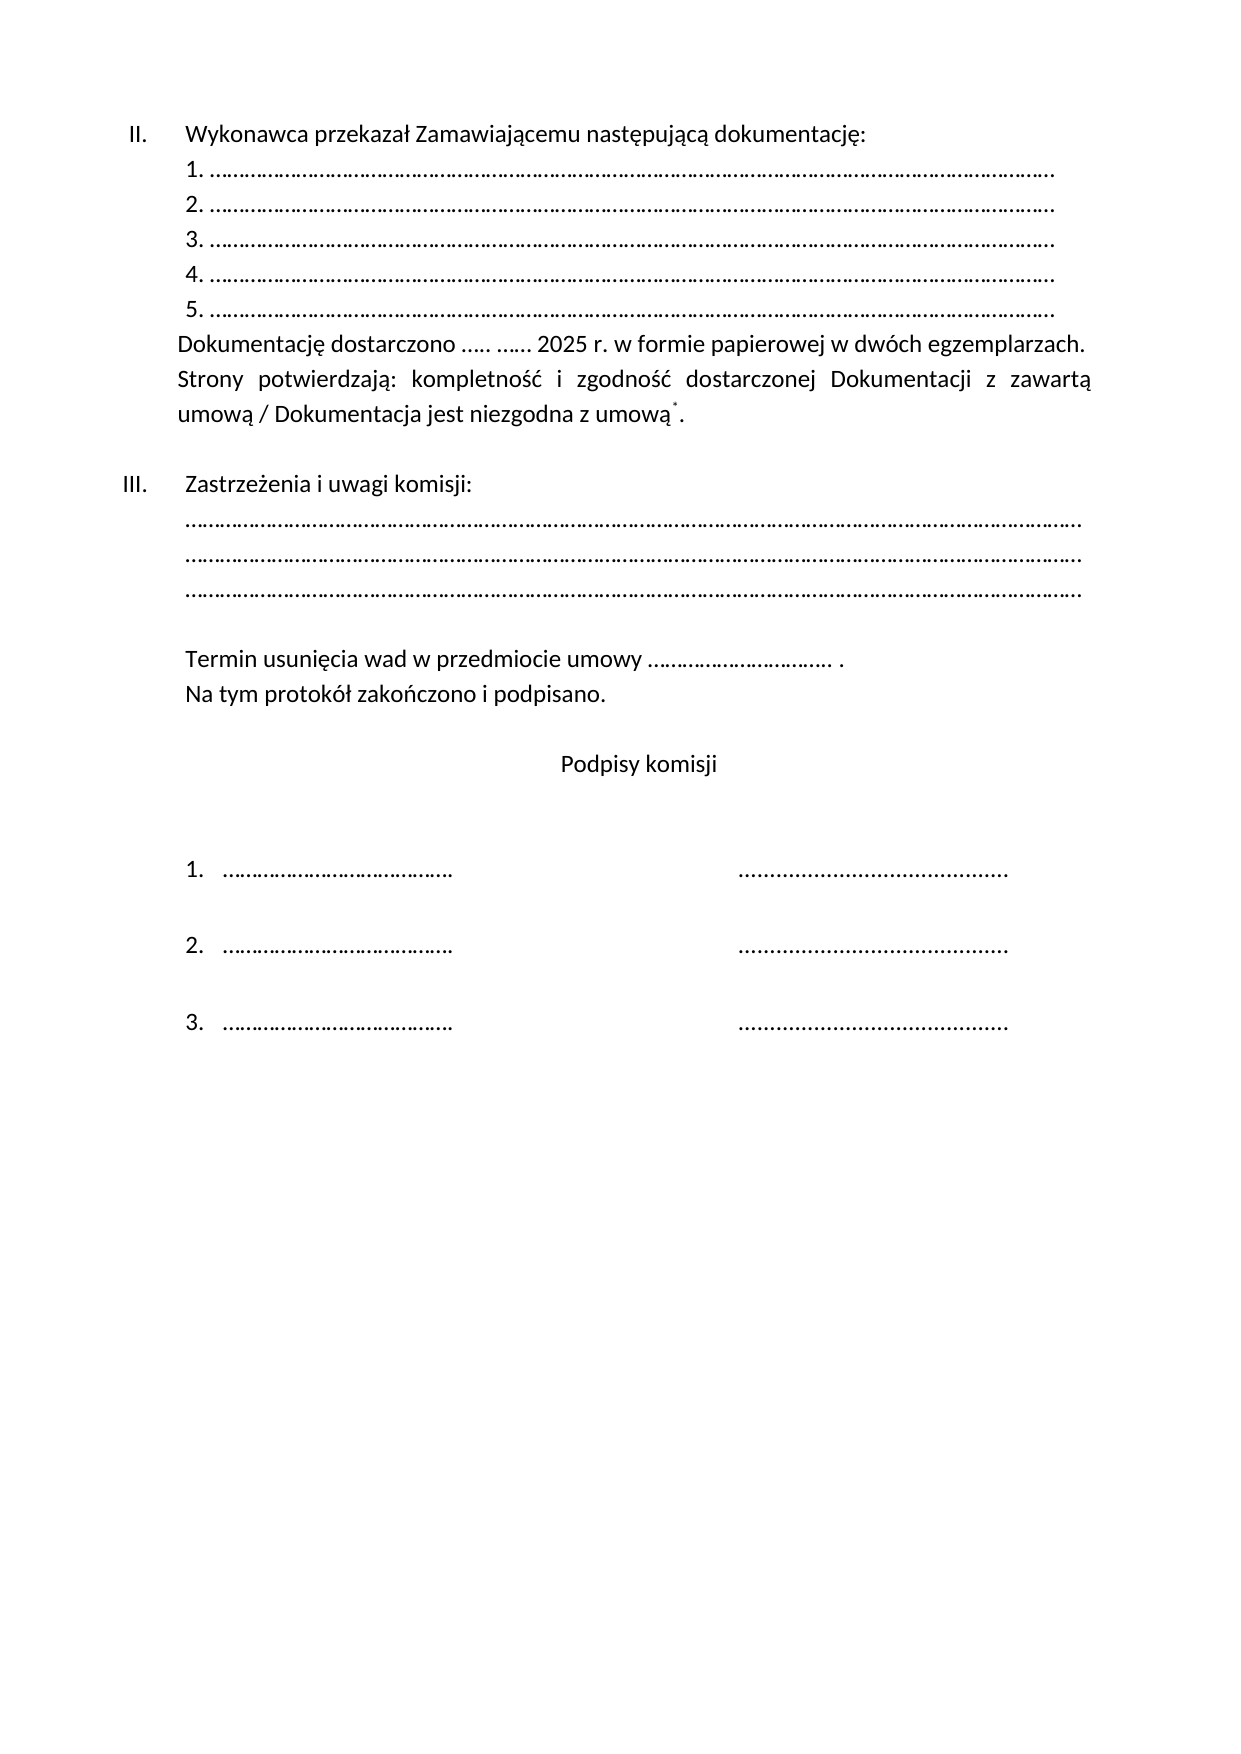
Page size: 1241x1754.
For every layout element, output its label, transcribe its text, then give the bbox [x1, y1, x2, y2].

list Podpisy komisji [185, 748, 1093, 779]
list …………………………………. ........................................... [185, 853, 1093, 884]
list …………………………………. ........................................... [185, 929, 1093, 960]
list 3. ………………………………………………………………………………………………………………………………… [185, 223, 1093, 254]
list 1. ………………………………………………………………………………………………………………………………… [185, 153, 1093, 184]
list 4. ………………………………………………………………………………………………………………………………… [185, 258, 1093, 289]
list Termin usunięcia wad w przedmiocie umowy ………………………….. . [185, 643, 1093, 674]
list Zastrzeżenia i uwagi komisji: [148, 468, 1093, 499]
list 5. ………………………………………………………………………………………………………………………………… [185, 293, 1093, 324]
text Dokumentację dostarczono ….. …… 2025 r. w formie papierowej w dwóch egzemplarzach. [177, 328, 1093, 359]
list Na tym protokół zakończono i podpisano. [185, 678, 1093, 709]
list 2. ………………………………………………………………………………………………………………………………… [185, 188, 1093, 219]
text Strony potwierdzają: kompletność i zgodność dostarczonej Dokumentacji z zawartą umową / Dokumentacja jest niezgodna z umową*. [177, 363, 1093, 429]
list Wykonawca przekazał Zamawiającemu następującą dokumentację: [148, 118, 1093, 149]
list …………………………………. ........................................... [185, 1006, 1093, 1036]
list ……………………………………………………………………………………………………………………………………………………………………………………………………………………………………………………………………………………………………………………………………………………………………………………………………………………………… [185, 503, 1093, 604]
